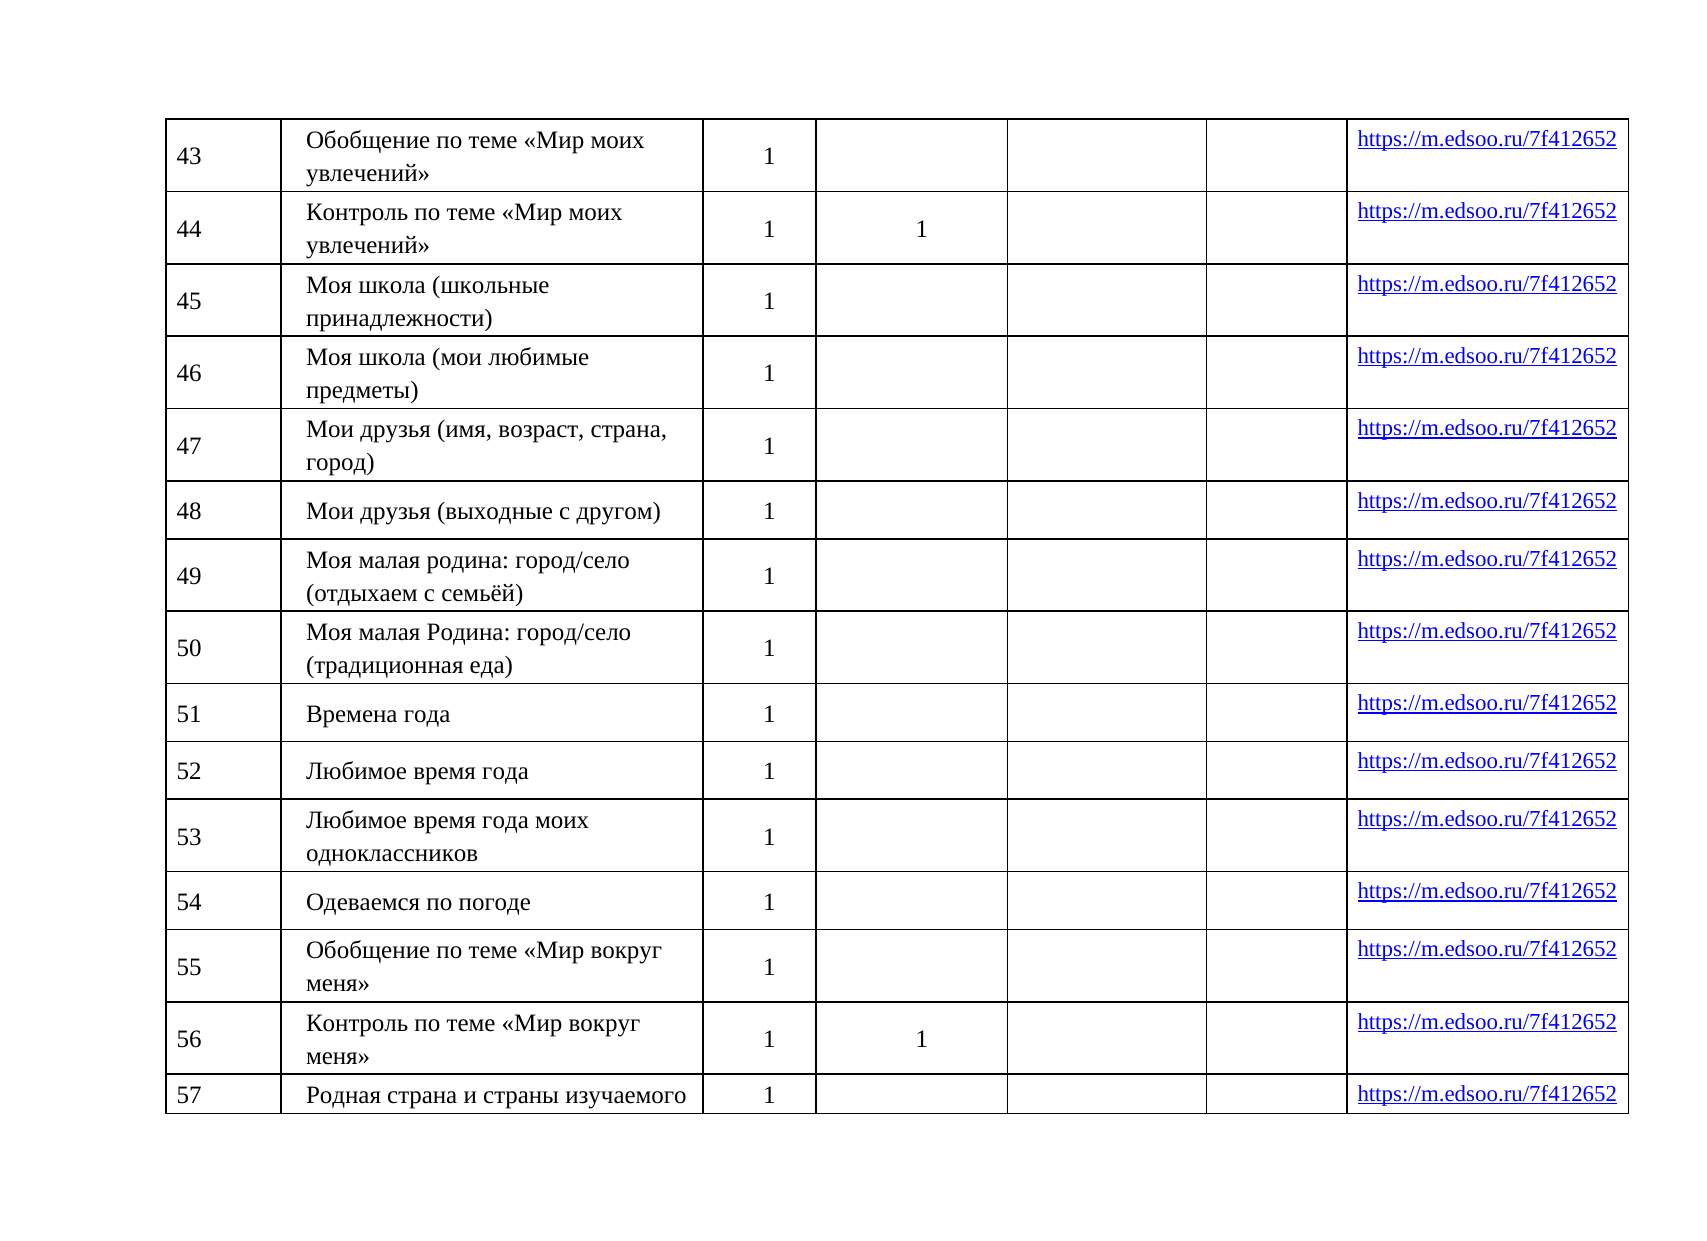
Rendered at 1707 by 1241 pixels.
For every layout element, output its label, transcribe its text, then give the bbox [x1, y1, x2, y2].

table_cell 1 [704, 1003, 815, 1073]
table_cell 1 [704, 742, 815, 798]
table_cell 1 [704, 192, 815, 263]
table_cell https://m.edsoo.ru/7f412652 [1348, 930, 1628, 1001]
table_cell [1008, 612, 1206, 683]
table_cell https://m.edsoo.ru/7f412652 [1348, 612, 1628, 683]
table_cell 1 [817, 192, 1007, 263]
table_cell [1008, 337, 1206, 408]
table_cell 1 [817, 1003, 1007, 1073]
table_cell 53 [167, 800, 280, 871]
table_cell 52 [167, 742, 280, 798]
table_cell [1207, 265, 1346, 335]
table_cell [817, 409, 1007, 480]
table_cell Моя школа (школьные принадлежности) [282, 265, 702, 335]
table_cell Контроль по теме «Мир моих увлечений» [282, 192, 702, 263]
table_cell 46 [167, 337, 280, 408]
table_cell 44 [167, 192, 280, 263]
table_cell [1207, 1075, 1346, 1113]
table_cell 54 [167, 872, 280, 928]
table_cell 50 [167, 612, 280, 683]
table_cell 55 [167, 930, 280, 1001]
table_cell https://m.edsoo.ru/7f412652 [1348, 872, 1628, 928]
table_cell Обобщение по теме «Мир моих увлечений» [282, 120, 702, 191]
table_cell [1008, 684, 1206, 741]
table_cell Мои друзья (имя, возраст, страна, город) [282, 409, 702, 480]
table_cell [817, 684, 1007, 741]
table_cell 1 [704, 265, 815, 335]
table_cell Контроль по теме «Мир вокруг меня» [282, 1003, 702, 1073]
table_cell [817, 265, 1007, 335]
table_cell [817, 337, 1007, 408]
table_cell 1 [704, 337, 815, 408]
table_cell [817, 930, 1007, 1001]
table_cell 48 [167, 482, 280, 538]
table_cell https://m.edsoo.ru/7f412652 [1348, 265, 1628, 335]
table_cell https://m.edsoo.ru/7f412652 [1348, 540, 1628, 610]
table_cell [817, 872, 1007, 928]
table_cell 1 [704, 612, 815, 683]
table_cell [817, 540, 1007, 610]
table_cell [1207, 482, 1346, 538]
table_cell Мои друзья (выходные с другом) [282, 482, 702, 538]
table_cell 1 [704, 482, 815, 538]
table_cell Одеваемся по погоде [282, 872, 702, 928]
table_cell [1207, 409, 1346, 480]
table_cell [817, 800, 1007, 871]
table_cell [1207, 612, 1346, 683]
table_cell [1008, 409, 1206, 480]
table_cell Обобщение по теме «Мир вокруг меня» [282, 930, 702, 1001]
table_cell [1008, 800, 1206, 871]
table_cell https://m.edsoo.ru/7f412652 [1348, 337, 1628, 408]
table_cell [1008, 742, 1206, 798]
table_cell 57 [167, 1075, 280, 1113]
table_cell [1348, 120, 1628, 191]
table_cell https://m.edsoo.ru/7f412652 [1348, 192, 1628, 263]
table_cell [817, 742, 1007, 798]
table_cell [1207, 337, 1346, 408]
table_cell 43 [167, 120, 280, 191]
table_cell https://m.edsoo.ru/7f412652 [1348, 482, 1628, 538]
table_cell https://m.edsoo.ru/7f412652 [1348, 409, 1628, 480]
table_cell [1207, 742, 1346, 798]
table_cell [1008, 930, 1206, 1001]
table_cell [1207, 1003, 1346, 1073]
table_cell 56 [167, 1003, 280, 1073]
table_cell 1 [704, 800, 815, 871]
table_cell Времена года [282, 684, 702, 741]
table_cell [1207, 800, 1346, 871]
table_cell 1 [704, 872, 815, 928]
table_cell 1 [704, 540, 815, 610]
table_cell 45 [167, 265, 280, 335]
table_cell 47 [167, 409, 280, 480]
table_cell 1 [704, 120, 815, 191]
table_cell [1008, 540, 1206, 610]
table_cell Любимое время года моих одноклассников [282, 800, 702, 871]
table_cell [1008, 265, 1206, 335]
table_cell 1 [704, 1075, 815, 1113]
table_cell Моя школа (мои любимые предметы) [282, 337, 702, 408]
table_cell Моя малая Родина: город/село (традиционная еда) [282, 612, 702, 683]
table_cell [817, 482, 1007, 538]
table_cell Моя малая родина: город/село (отдыхаем с семьёй) [282, 540, 702, 610]
table_cell [1008, 1003, 1206, 1073]
table_cell 1 [704, 930, 815, 1001]
table_cell [1207, 872, 1346, 928]
table_cell [817, 120, 1007, 191]
table_cell [1008, 120, 1206, 191]
table_cell Любимое время года [282, 742, 702, 798]
table_cell [1008, 192, 1206, 263]
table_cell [282, 1075, 702, 1113]
table_cell https://m.edsoo.ru/7f412652 [1348, 1003, 1628, 1073]
table_cell [817, 1075, 1007, 1113]
table_cell https://m.edsoo.ru/7f412652 [1348, 800, 1628, 871]
table_cell [817, 612, 1007, 683]
table_cell [1207, 930, 1346, 1001]
table_cell 1 [704, 409, 815, 480]
table_cell [1207, 684, 1346, 741]
table_cell [1008, 1075, 1206, 1113]
table_cell 51 [167, 684, 280, 741]
table_cell https://m.edsoo.ru/7f412652 [1348, 684, 1628, 741]
table_cell [1008, 872, 1206, 928]
table_cell [1207, 540, 1346, 610]
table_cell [1348, 1075, 1628, 1113]
table_cell 49 [167, 540, 280, 610]
table_cell 1 [704, 684, 815, 741]
table_cell https://m.edsoo.ru/7f412652 [1348, 742, 1628, 798]
table_cell [1008, 482, 1206, 538]
table_cell [1207, 192, 1346, 263]
table_cell [1207, 120, 1346, 191]
